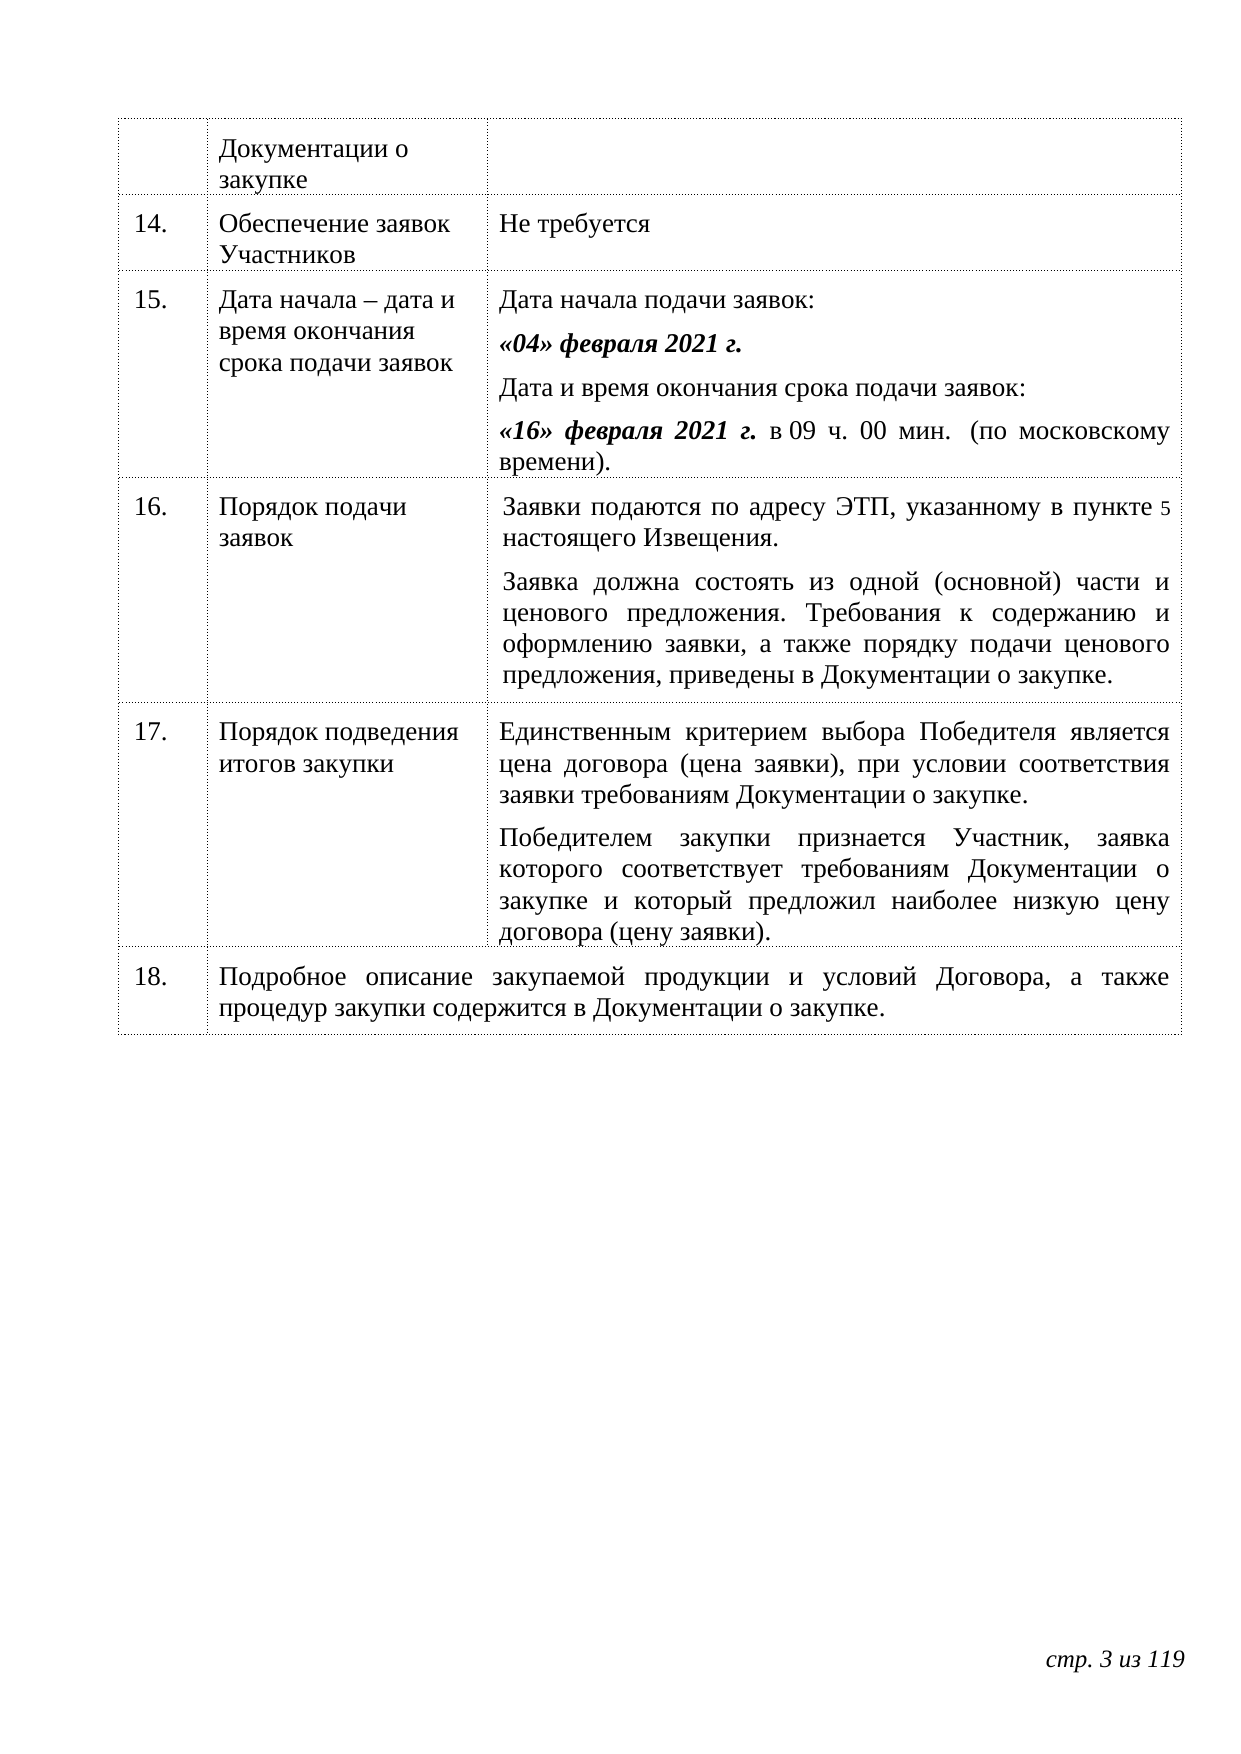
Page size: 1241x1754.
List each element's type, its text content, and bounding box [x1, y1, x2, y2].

table_cell [119, 118, 207, 194]
table_cell [119, 477, 207, 702]
table_cell [119, 194, 207, 270]
table_cell Не требуется [488, 194, 1182, 270]
table_cell Не взимается [488, 118, 1182, 194]
table_cell Дата начала – дата и время окончания срока подачи заявок [207, 270, 488, 477]
table_cell [119, 702, 207, 946]
table_cell [119, 270, 207, 477]
table_cell Порядок подведения итогов закупки [207, 702, 488, 946]
table_cell Обеспечение заявок Участников [207, 194, 488, 270]
table_cell Дата начала подачи заявок: «04» февраля 2021 г. Дата и время окончания срока подачи заявок: «16» февраля 2021 г. в 09 ч. 00 мин. (по московскому времени). [488, 270, 1182, 477]
table_cell Подробное описание закупаемой продукции и условий Договора, а также процедур закупки содержится в Документации о закупке. [207, 946, 1182, 1034]
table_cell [207, 118, 488, 194]
table_cell Заявки подаются по адресу ЭТП, указанному в пункте 5 настоящего Извещения. Заявка должна состоять из одной (основной) части и ценового предложения. Требования к содержанию и оформлению заявки, а также порядку подачи ценового предложения, приведены в Документации о закупке. [488, 477, 1182, 702]
table_cell [119, 946, 207, 1034]
table_cell Порядок подачи заявок [207, 477, 488, 702]
table_cell Единственным критерием выбора Победителя является цена договора (цена заявки), при условии соответствия заявки требованиям Документации о закупке. Победителем закупки признается Участник, заявка которого соответствует требованиям Документации о закупке и который предложил наиболее низкую цену договора (цену заявки). [488, 702, 1182, 946]
